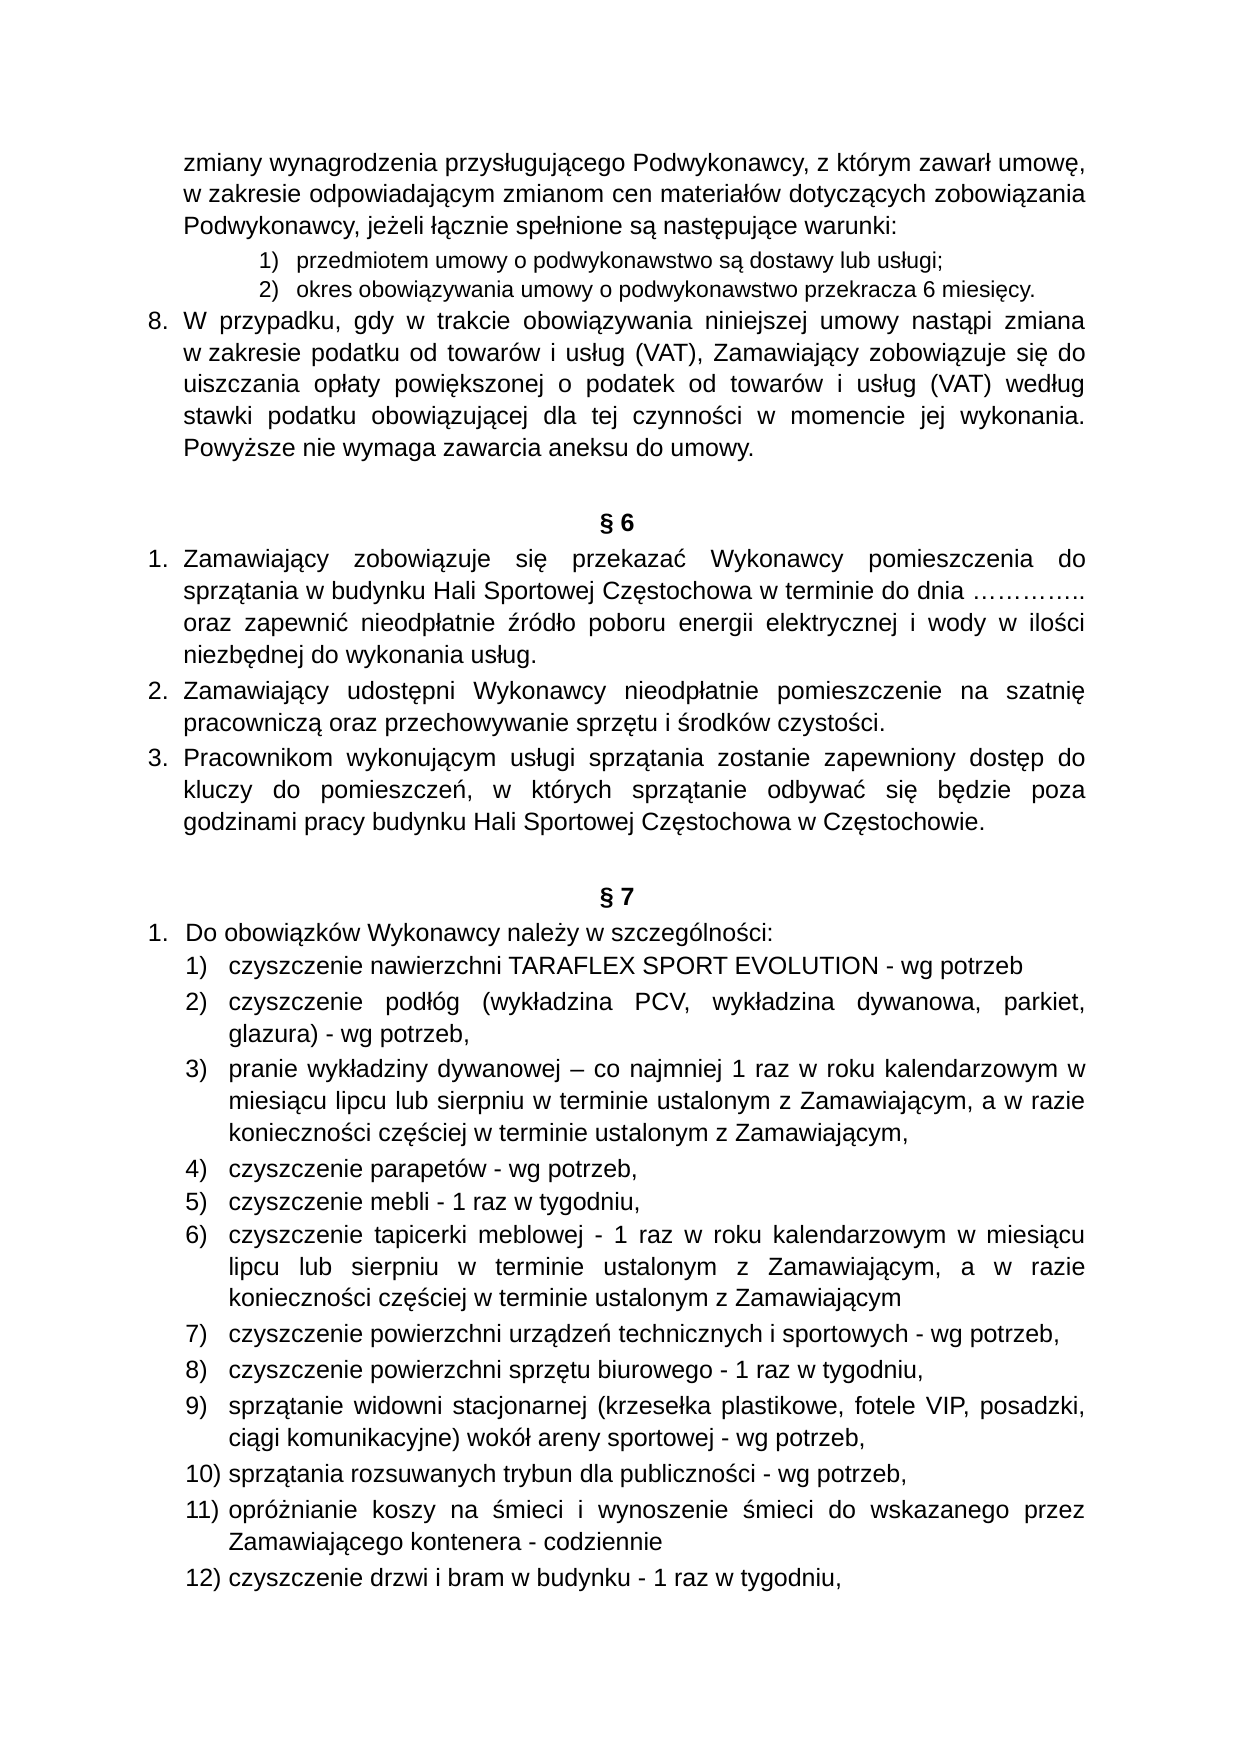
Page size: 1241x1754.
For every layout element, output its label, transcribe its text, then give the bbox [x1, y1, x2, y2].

list pranie wykładziny dywanowej – co najmniej 1 raz w roku kalendarzowym w miesiącu lipcu lub sierpniu w terminie ustalonym z Zamawiającym, a w razie konieczności częściej w terminie ustalonym z Zamawiającym, [185, 1054, 1087, 1147]
list sprzątanie widowni stacjonarnej (krzesełka plastikowe, fotele VIP, posadzki, ciągi komunikacyjne) wokół areny sportowej - wg potrzeb, [185, 1391, 1087, 1452]
list opróżnianie koszy na śmieci i wynoszenie śmieci do wskazanego przez Zamawiającego kontenera - codziennie [185, 1495, 1087, 1556]
list Zamawiający udostępni Wykonawcy nieodpłatnie pomieszczenie na szatnię pracowniczą oraz przechowywanie sprzętu i środków czystości. [148, 676, 1087, 736]
list czyszczenie powierzchni urządzeń technicznych i sportowych - wg potrzeb, [185, 1319, 1087, 1348]
list Do obowiązków Wykonawcy należy w szczególności: [148, 918, 1087, 947]
list czyszczenie drzwi i bram w budynku - 1 raz w tygodniu, [185, 1563, 1087, 1592]
text § 6 [148, 508, 1086, 537]
text § 7 [148, 882, 1086, 911]
list sprzątania rozsuwanych trybun dla publiczności - wg potrzeb, [185, 1459, 1087, 1488]
list Pracownikom wykonującym usługi sprzątania zostanie zapewniony dostęp do kluczy do pomieszczeń, w których sprzątanie odbywać się będzie poza godzinami pracy budynku Hali Sportowej Częstochowa w Częstochowie. [148, 743, 1087, 836]
list czyszczenie parapetów - wg potrzeb, [185, 1154, 1087, 1183]
list okres obowiązywania umowy o podwykonawstwo przekracza 6 miesięcy. [259, 276, 1087, 303]
list czyszczenie mebli - 1 raz w tygodniu, [185, 1187, 1087, 1216]
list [148, 148, 1087, 240]
list W przypadku, gdy w trakcie obowiązywania niniejszej umowy nastąpi zmiana w zakresie podatku od towarów i usług (VAT), Zamawiający zobowiązuje się do uiszczania opłaty powiększonej o podatek od towarów i usług (VAT) według stawki podatku obowiązującej dla tej czynności w momencie jej wykonania. Powyższe nie wymaga zawarcia aneksu do umowy. [148, 306, 1087, 462]
list czyszczenie tapicerki meblowej - 1 raz w roku kalendarzowym w miesiącu lipcu lub sierpniu w terminie ustalonym z Zamawiającym, a w razie konieczności częściej w terminie ustalonym z Zamawiającym [185, 1220, 1087, 1312]
list przedmiotem umowy o podwykonawstwo są dostawy lub usługi; [259, 247, 1087, 274]
list czyszczenie podłóg (wykładzina PCV, wykładzina dywanowa, parkiet, glazura) - wg potrzeb, [185, 987, 1087, 1047]
list czyszczenie nawierzchni TARAFLEX SPORT EVOLUTION - wg potrzeb [185, 951, 1087, 979]
list Zamawiający zobowiązuje się przekazać Wykonawcy pomieszczenia do sprzątania w budynku Hali Sportowej Częstochowa w terminie do dnia ………….. oraz zapewnić nieodpłatnie źródło poboru energii elektrycznej i wody w ilości niezbędnej do wykonania usług. [148, 544, 1087, 668]
list czyszczenie powierzchni sprzętu biurowego - 1 raz w tygodniu, [185, 1355, 1087, 1384]
